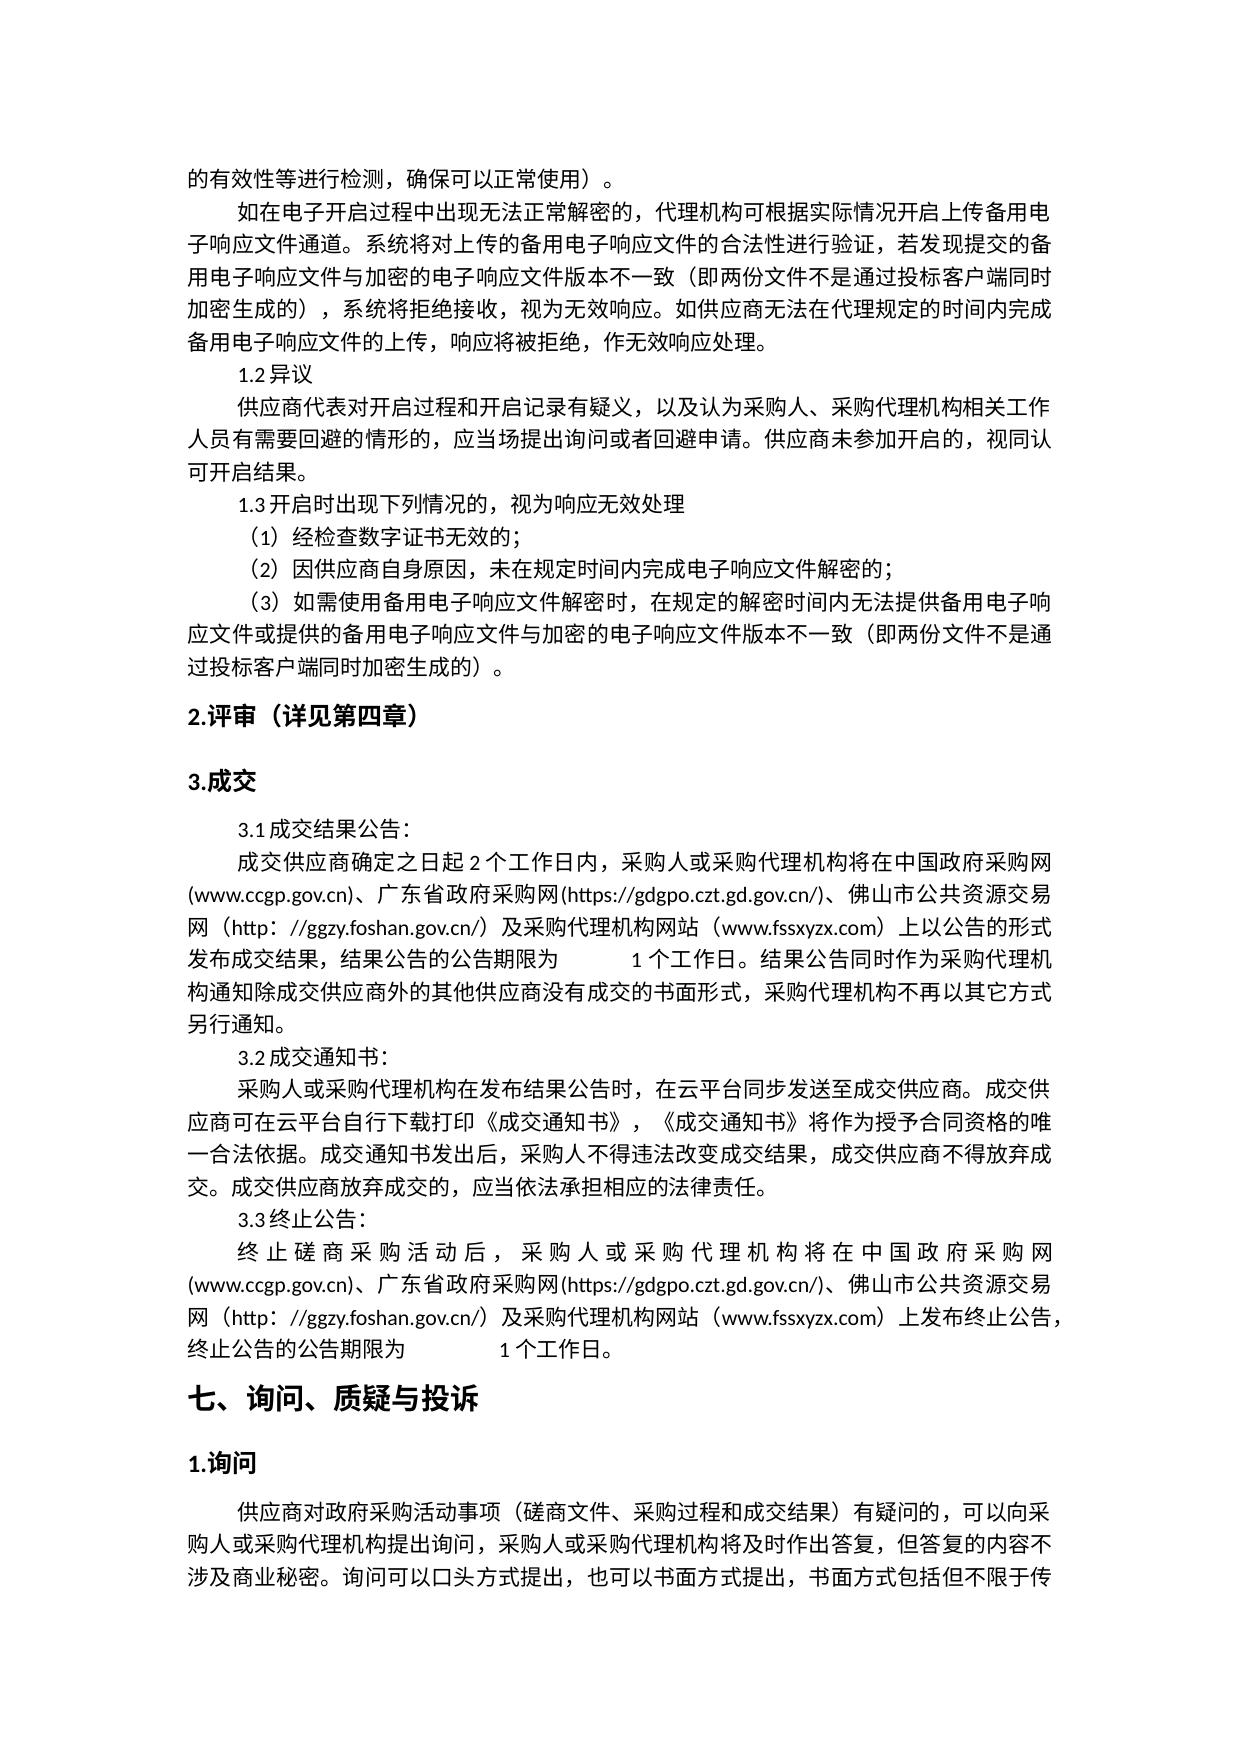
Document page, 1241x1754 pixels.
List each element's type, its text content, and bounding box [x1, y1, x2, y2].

text 成交供应商确定之日起2个工作日内，采购人或采购代理机构将在中国政府采购网(www.ccgp.gov.cn)、广东省政府采购网(https://gdgpo.czt.gd.gov.cn/)、佛山市公共资源交易网（http：//ggzy.foshan.gov.cn/）及采购代理机构网站（www.fssxyzx.com）上以公告的形式发布成交结果，结果公告的公告期限为 1 个工作日。结果公告同时作为采购代理机构通知除成交供应商外的其他供应商没有成交的书面形式，采购代理机构不再以其它方式另行通知。 [187, 844, 1053, 1039]
text 1.询问 [187, 1429, 1053, 1494]
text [187, 1494, 1053, 1592]
text （3）如需使用备用电子响应文件解密时，在规定的解密时间内无法提供备用电子响应文件或提供的备用电子响应文件与加密的电子响应文件版本不一致（即两份文件不是通过投标客户端同时加密生成的）。 [187, 584, 1053, 682]
text 终止磋商采购活动后，采购人或采购代理机构将在中国政府采购网(www.ccgp.gov.cn)、广东省政府采购网(https://gdgpo.czt.gd.gov.cn/)、佛山市公共资源交易网（http：//ggzy.foshan.gov.cn/）及采购代理机构网站（www.fssxyzx.com）上发布终止公告，终止公告的公告期限为 1 个工作日。 [187, 1234, 1053, 1364]
text （2）因供应商自身原因，未在规定时间内完成电子响应文件解密的； [187, 552, 1053, 584]
text 3.2成交通知书： [187, 1039, 1053, 1072]
text 供应商代表对开启过程和开启记录有疑义，以及认为采购人、采购代理机构相关工作人员有需要回避的情形的，应当场提出询问或者回避申请。供应商未参加开启的，视同认可开启结果。 [187, 389, 1053, 487]
text 采购人或采购代理机构在发布结果公告时，在云平台同步发送至成交供应商。成交供应商可在云平台自行下载打印《成交通知书》，《成交通知书》将作为授予合同资格的唯一合法依据。成交通知书发出后，采购人不得违法改变成交结果，成交供应商不得放弃成交。成交供应商放弃成交的，应当依法承担相应的法律责任。 [187, 1072, 1053, 1202]
text （1）经检查数字证书无效的； [187, 519, 1053, 552]
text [187, 162, 1053, 194]
text 七、询问、质疑与投诉 [187, 1364, 1053, 1429]
text 1.3开启时出现下列情况的，视为响应无效处理 [187, 487, 1053, 519]
text 1.2异议 [187, 357, 1053, 389]
text 3.1成交结果公告： [187, 812, 1053, 844]
text 2.评审（详见第四章） [187, 682, 1053, 747]
text 如在电子开启过程中出现无法正常解密的，代理机构可根据实际情况开启上传备用电子响应文件通道。系统将对上传的备用电子响应文件的合法性进行验证，若发现提交的备用电子响应文件与加密的电子响应文件版本不一致（即两份文件不是通过投标客户端同时加密生成的），系统将拒绝接收，视为无效响应。如供应商无法在代理规定的时间内完成备用电子响应文件的上传，响应将被拒绝，作无效响应处理。 [187, 194, 1053, 357]
text 3.3终止公告： [187, 1202, 1053, 1234]
text 3.成交 [187, 747, 1053, 812]
